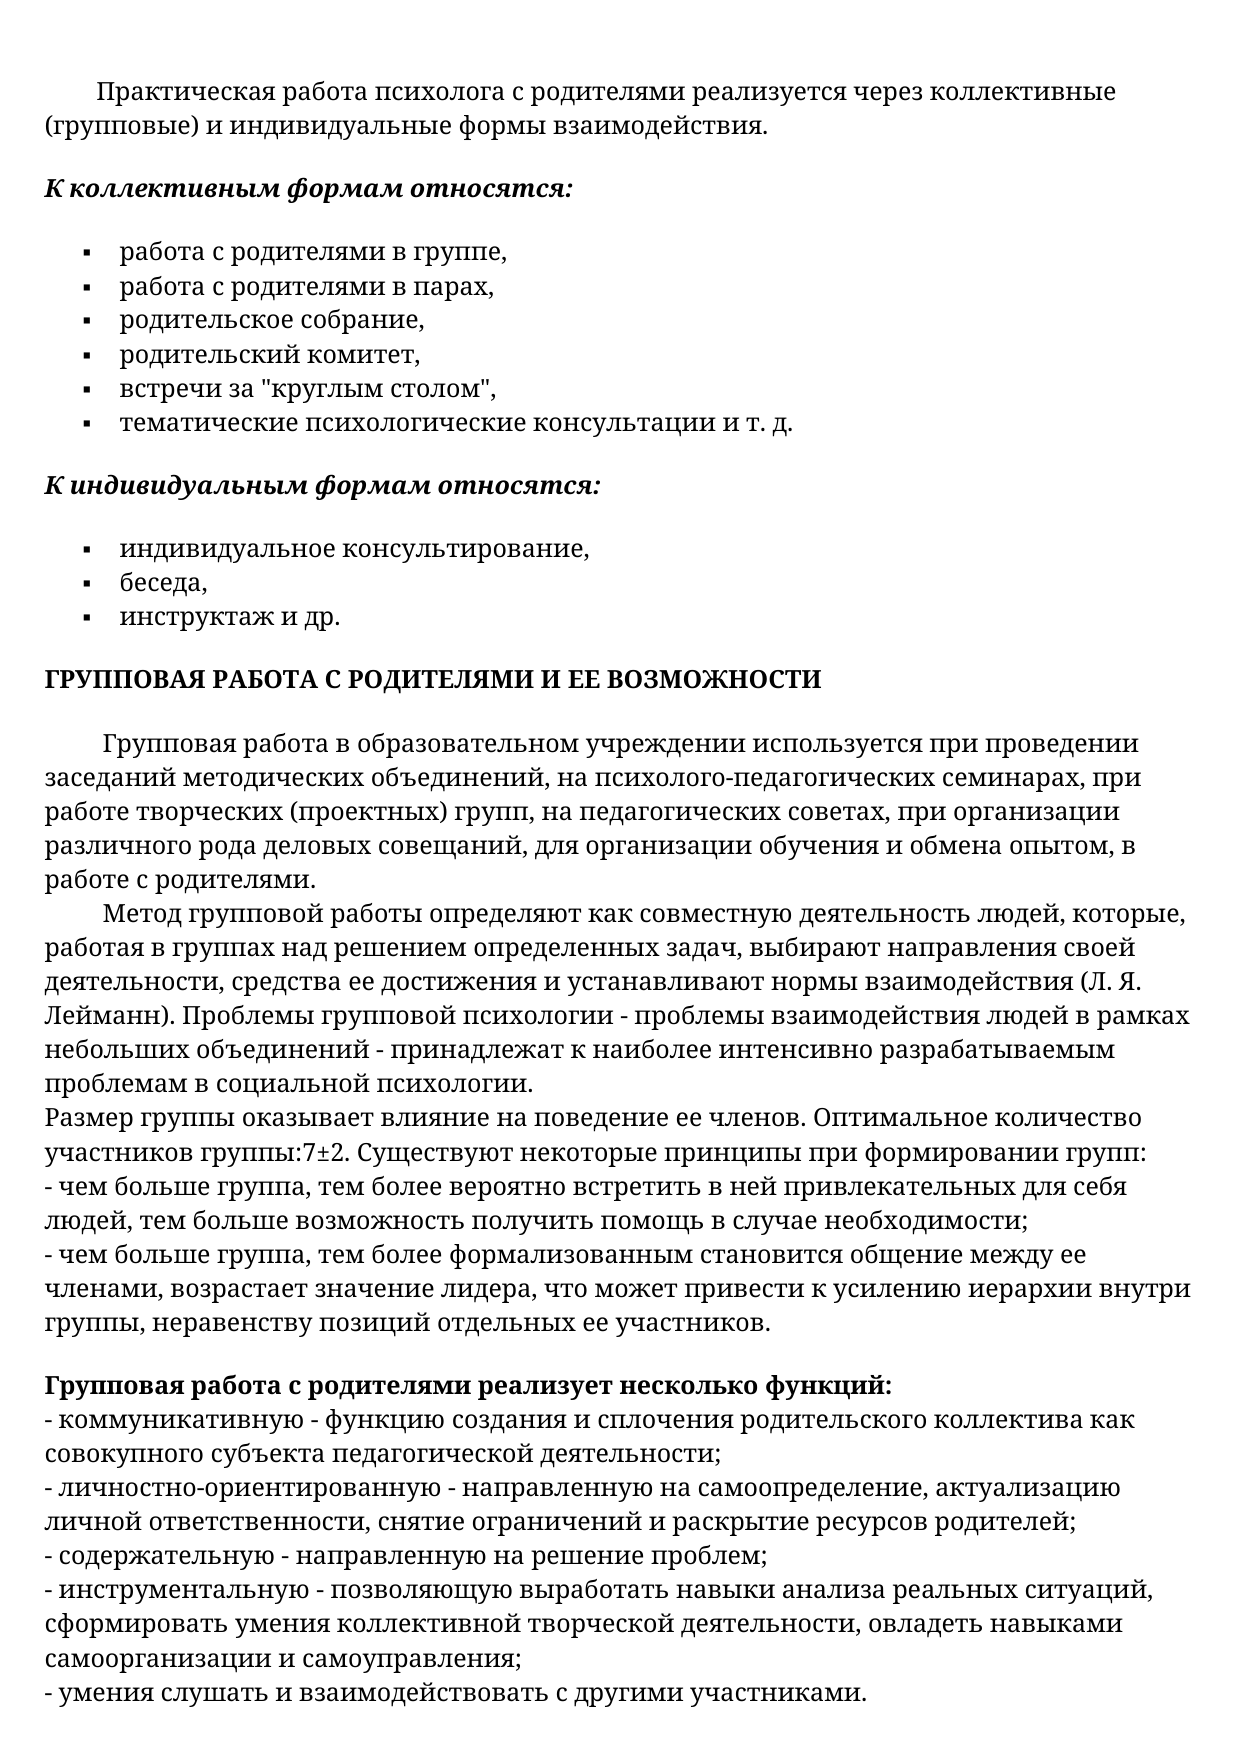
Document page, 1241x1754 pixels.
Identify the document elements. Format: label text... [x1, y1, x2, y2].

list родительское собрание, [82, 302, 1211, 336]
text К индивидуальным формам относятся: [44, 468, 1211, 502]
text Практическая работа психолога с родителями реализуется через коллективные (групповые) и индивидуальные формы взаимодействия. [44, 73, 1211, 142]
list работа с родителями в группе, [82, 234, 1211, 268]
list работа с родителями в парах, [82, 268, 1211, 302]
list беседа, [82, 565, 1211, 599]
list родительский комитет, [82, 336, 1211, 370]
list встречи за "круглым столом", [82, 370, 1211, 404]
list индивидуальное консультирование, [82, 531, 1211, 565]
text - коммуникативную - функцию создания и сплочения родительского коллектива как совокупного субъекта педагогической деятельности; - личностно-ориентированную - направленную на самоопределение, актуализацию личной ответственности, снятие ограничений и раскрытие ресурсов родителей; - содержательную - направленную на решение проблем; - инструментальную - позволяющую выработать навыки анализа реальных ситуаций, сформировать умения коллективной творческой деятельности, овладеть навыками самоорганизации и самоуправления; - умения слушать и взаимодействовать с другими участниками. [44, 1402, 1211, 1708]
text ГРУППОВАЯ РАБОТА С РОДИТЕЛЯМИ И ЕЕ ВОЗМОЖНОСТИ [44, 662, 1211, 696]
list инструктаж и др. [82, 599, 1211, 633]
list тематические психологические консультации и т. д. [82, 404, 1211, 438]
text Групповая работа с родителями реализует несколько функций: [44, 1368, 1211, 1402]
text Групповая работа в образовательном учреждении используется при проведении заседаний методических объединений, на психолого-педагогических семинарах, при работе творческих (проектных) групп, на педагогических советах, при организации различного рода деловых совещаний, для организации обучения и обмена опытом, в работе с родителями. Метод групповой работы определяют как совместную деятельность людей, которые, работая в группах над решением определенных задач, выбирают направления своей деятельности, средства ее достижения и устанавливают нормы взаимодействия (Л. Я. Лейманн). Проблемы групповой психологии - проблемы взаимодействия людей в рамках небольших объединений - принадлежат к наиболее интенсивно разрабатываемым проблемам в социальной психологии. Размер группы оказывает влияние на поведение ее членов. Оптимальное количество участников группы:7±2. Существуют некоторые принципы при формировании групп: - чем больше группа, тем более вероятно встретить в ней привлекательных для себя людей, тем больше возможность получить помощь в случае необходимости; - чем больше группа, тем более формализованным становится общение между ее членами, возрастает значение лидера, что может привести к усилению иерархии внутри группы, неравенству позиций отдельных ее участников. [44, 725, 1211, 1338]
text К коллективным формам относятся: [44, 171, 1211, 205]
